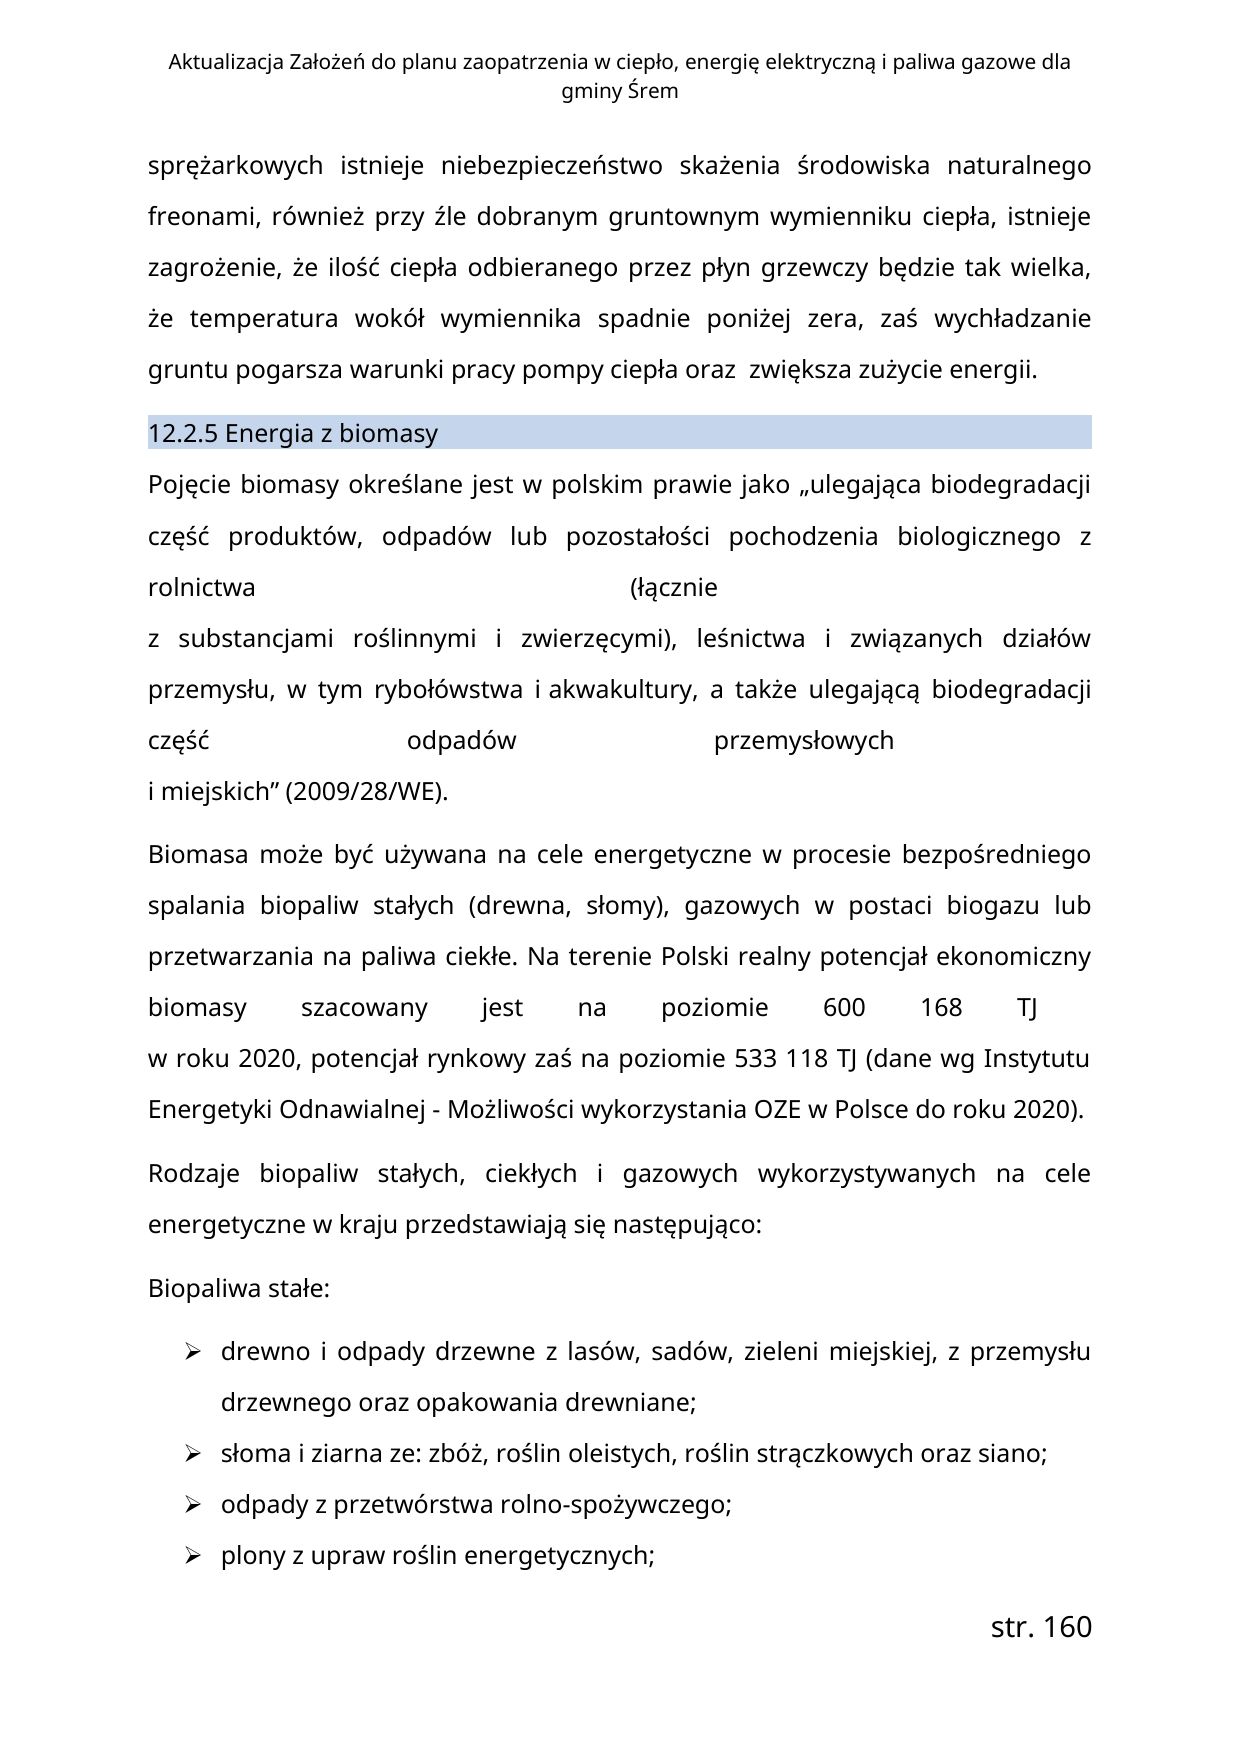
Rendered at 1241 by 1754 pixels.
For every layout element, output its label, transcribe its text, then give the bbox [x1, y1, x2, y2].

list słoma i ziarna ze: zbóż, roślin oleistych, roślin strączkowych oraz siano; [183, 1436, 1092, 1470]
subtitle 12.2.5 Energia z biomasy [148, 415, 1092, 449]
list plony z upraw roślin energetycznych; [183, 1538, 1092, 1572]
list odpady z przetwórstwa rolno-spożywczego; [183, 1487, 1092, 1521]
list drewno i odpady drzewne z lasów, sadów, zieleni miejskiej, z przemysłu drzewnego oraz opakowania drewniane; [183, 1334, 1092, 1419]
text Rodzaje biopaliw stałych, ciekłych i gazowych wykorzystywanych na cele energetyczne w kraju przedstawiają się następująco: [148, 1156, 1092, 1241]
text Biomasa może być używana na cele energetyczne w procesie bezpośredniego spalania biopaliw stałych (drewna, słomy), gazowych w postaci biogazu lub przetwarzania na paliwa ciekłe. Na terenie Polski realny potencjał ekonomiczny biomasy szacowany jest na poziomie 600 168 TJ w roku 2020, potencjał rynkowy zaś na poziomie 533 118 TJ (dane wg Instytutu Energetyki Odnawialnej - Możliwości wykorzystania OZE w Polsce do roku 2020). [148, 837, 1092, 1126]
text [148, 148, 1092, 386]
text Biopaliwa stałe: [148, 1270, 1092, 1304]
text Pojęcie biomasy określane jest w polskim prawie jako „ulegająca biodegradacji część produktów, odpadów lub pozostałości pochodzenia biologicznego z rolnictwa (łącznie z substancjami roślinnymi i zwierzęcymi), leśnictwa i związanych działów przemysłu, w tym rybołówstwa i akwakultury, a także ulegającą biodegradacji część odpadów przemysłowych i miejskich” (2009/28/WE). [148, 467, 1092, 807]
